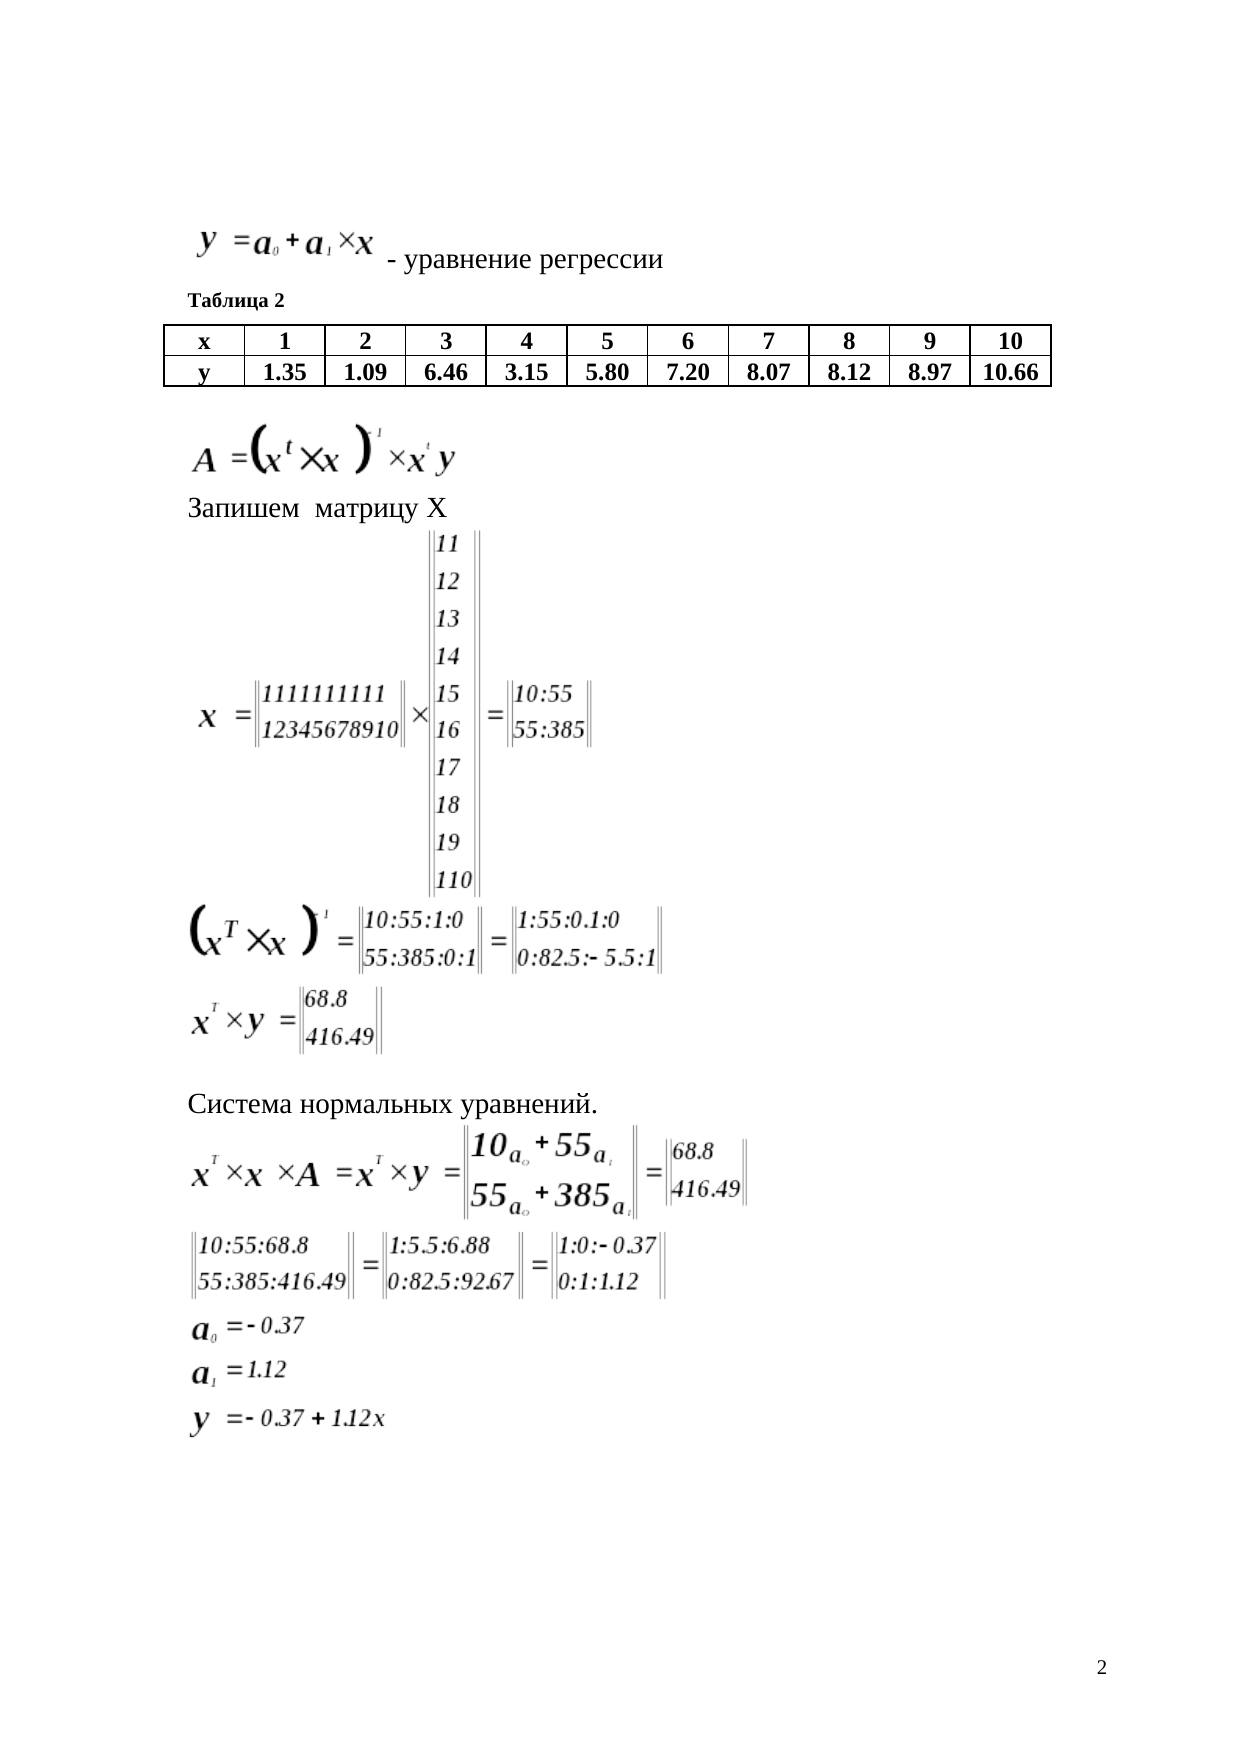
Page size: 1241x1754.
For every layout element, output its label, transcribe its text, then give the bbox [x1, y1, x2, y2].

table_cell y [165, 356, 244, 385]
table_cell 6.46 [406, 356, 485, 385]
table_header 7 [729, 326, 808, 355]
table_header x [165, 326, 244, 355]
table_header 3 [406, 326, 485, 355]
table_cell 1.35 [245, 356, 324, 385]
table_cell 8.07 [729, 356, 808, 385]
table_header 8 [810, 326, 889, 355]
text Запишем матрицу X [187, 491, 1107, 524]
table_header 6 [648, 326, 728, 355]
table_cell 1.09 [326, 356, 405, 385]
text Система нормальных уравнений. [187, 1086, 1107, 1120]
table_header 1 [245, 326, 324, 355]
table_cell 3.15 [487, 356, 566, 385]
table_header 5 [568, 326, 647, 355]
table_header 9 [890, 326, 969, 355]
table_cell 10.66 [971, 356, 1050, 385]
table_cell 8.12 [810, 356, 889, 385]
table_cell 8.97 [890, 356, 969, 385]
table_cell 5.80 [568, 356, 647, 385]
table_header 4 [487, 326, 566, 355]
table_header 10 [971, 326, 1050, 355]
table_header 2 [326, 326, 405, 355]
table_cell 7.20 [648, 356, 728, 385]
text - уравнение регрессии [194, 217, 1107, 275]
